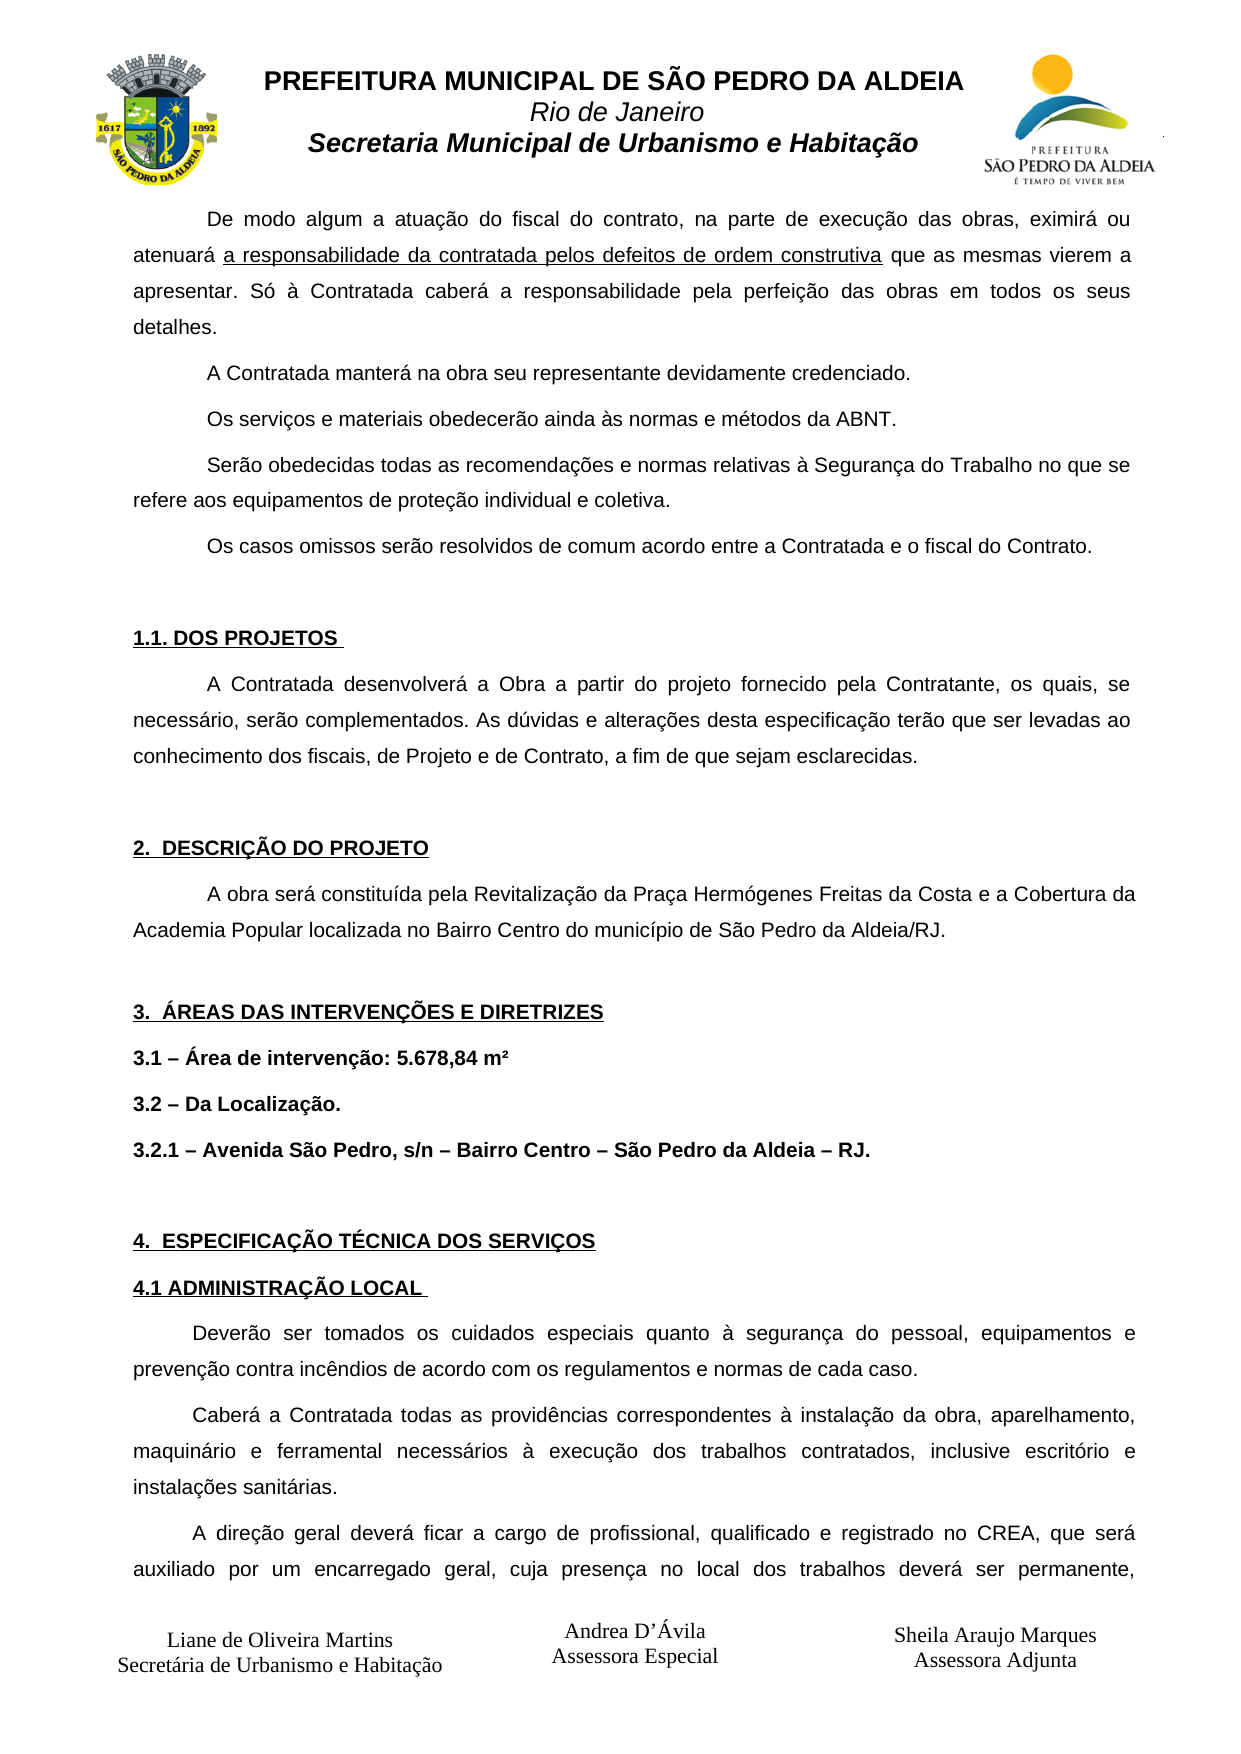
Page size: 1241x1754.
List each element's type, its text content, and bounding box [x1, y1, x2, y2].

text Os casos omissos serão resolvidos de comum acordo entre a Contratada e o fiscal do Contrato. [133, 534, 1132, 558]
text 1.1. DOS PROJETOS [133, 626, 1137, 650]
text 3. ÁREAS DAS INTERVENÇÕES E DIRETRIZES [133, 1000, 1137, 1024]
subtitle 2. DESCRIÇÃO DO PROJETO [133, 836, 1182, 860]
list 4. ESPECIFICAÇÃO TÉCNICA DOS SERVIÇOS [133, 1229, 1137, 1253]
list 4.1 ADMINISTRAÇÃO LOCAL [133, 1275, 1137, 1299]
text 3.1 – Área de intervenção: 5.678,84 m² [133, 1046, 1137, 1069]
text A Contratada desenvolverá a Obra a partir do projeto fornecido pela Contratante, os quais, se necessário, serão complementados. As dúvidas e alterações desta especificação terão que ser levadas ao conhecimento dos fiscais, de Projeto e de Contrato, a fim de que sejam esclarecidas. [133, 672, 1132, 768]
text De modo algum a atuação do fiscal do contrato, na parte de execução das obras, eximirá ou atenuará a responsabilidade da contratada pelos defeitos de ordem construtiva que as mesmas vierem a apresentar. Só à Contratada caberá a responsabilidade pela perfeição das obras em todos os seus detalhes. [133, 207, 1132, 338]
text 3.2 – Da Localização. [133, 1092, 1137, 1116]
text Deverão ser tomados os cuidados especiais quanto à segurança do pessoal, equipamentos e prevenção contra incêndios de acordo com os regulamentos e normas de cada caso. [133, 1321, 1137, 1381]
text A obra será constituída pela Revitalização da Praça Hermógenes Freitas da Costa e a Cobertura da Academia Popular localizada no Bairro Centro do município de São Pedro da Aldeia/RJ. [133, 882, 1137, 942]
picture [95, 54, 218, 183]
text Caberá a Contratada todas as providências correspondentes à instalação da obra, aparelhamento, maquinário e ferramental necessários à execução dos trabalhos contratados, inclusive escritório e instalações sanitárias. [133, 1403, 1137, 1499]
text A Contratada manterá na obra seu representante devidamente credenciado. [133, 361, 1132, 384]
text Os serviços e materiais obedecerão ainda às normas e métodos da ABNT. [133, 406, 1132, 430]
text 3.2.1 – Avenida São Pedro, s/n – Bairro Centro – São Pedro da Aldeia – RJ. [133, 1137, 1137, 1161]
text Serão obedecidas todas as recomendações e normas relativas à Segurança do Trabalho no que se refere aos equipamentos de proteção individual e coletiva. [133, 452, 1132, 512]
